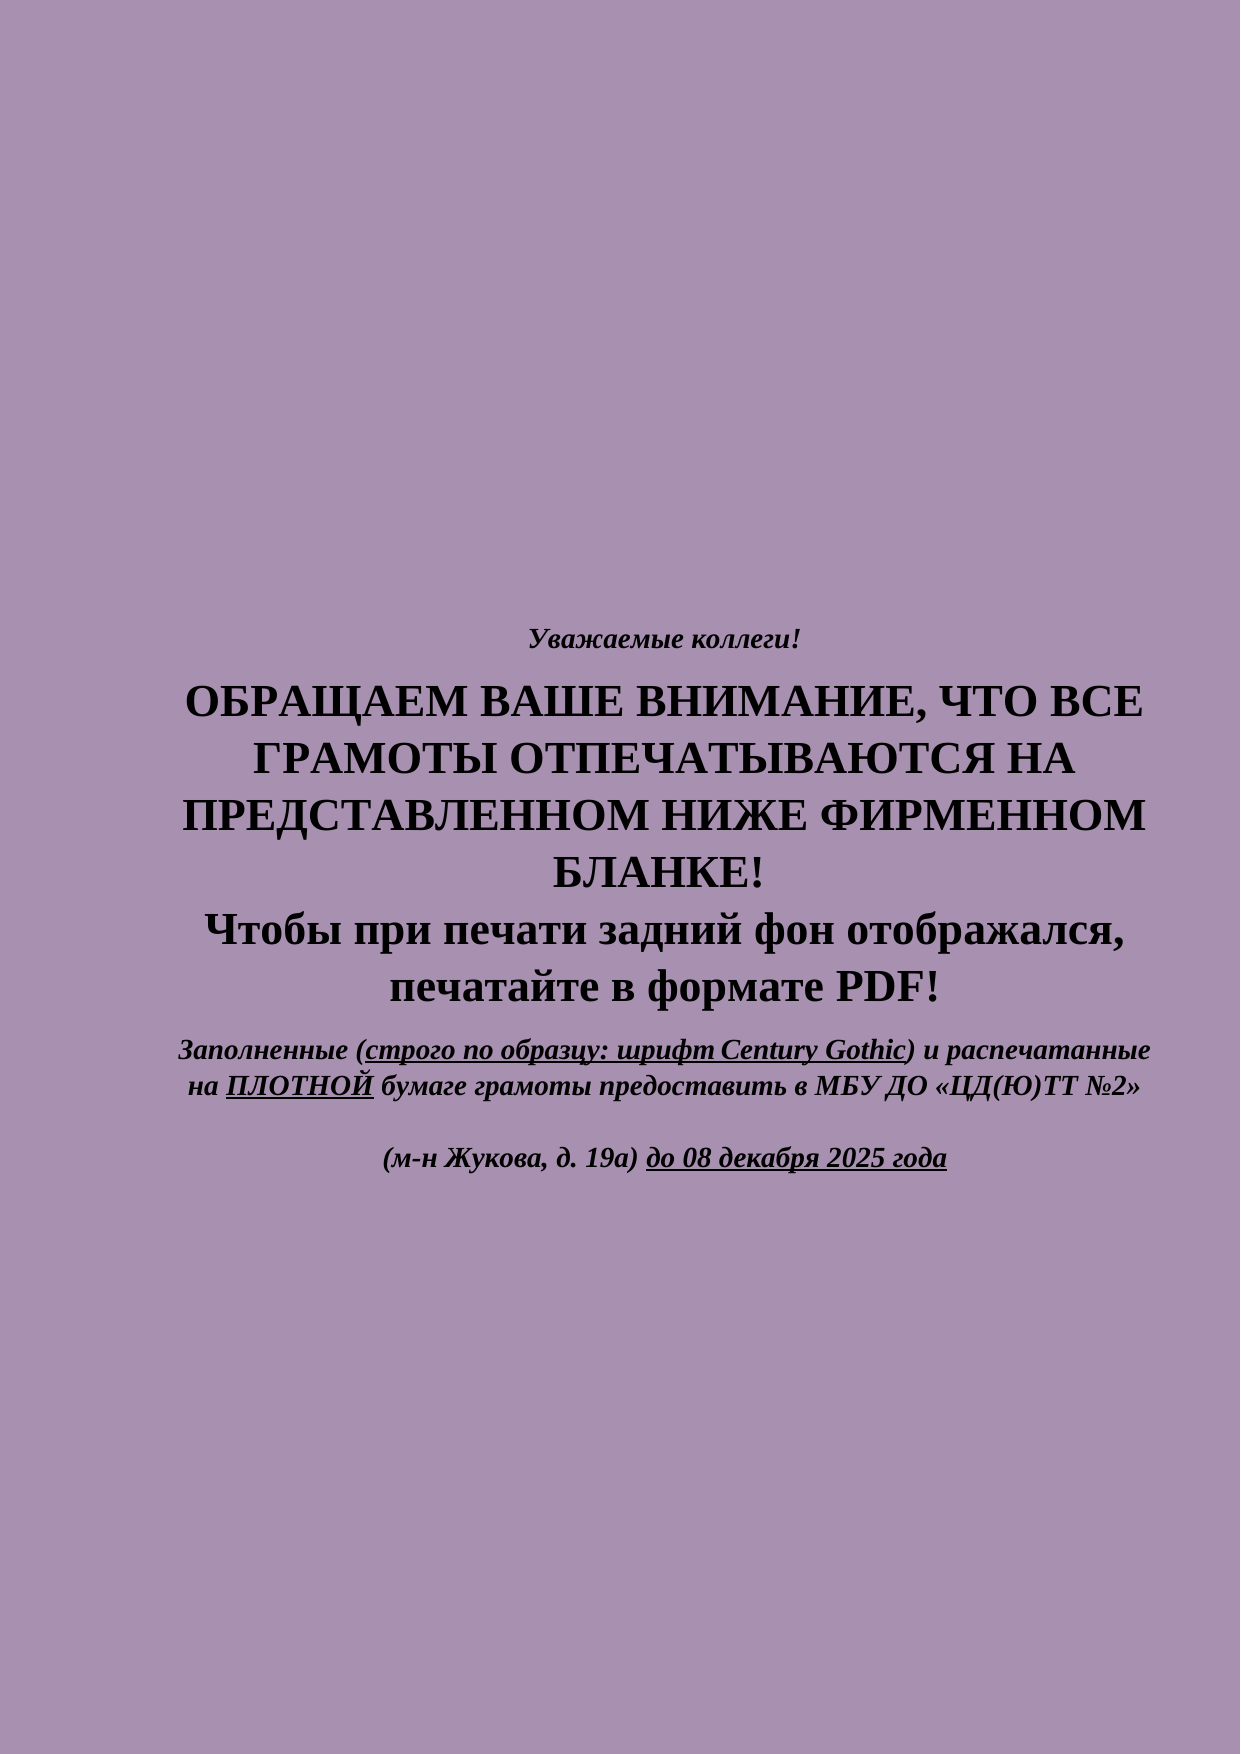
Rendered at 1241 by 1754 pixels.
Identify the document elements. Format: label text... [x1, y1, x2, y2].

text Заполненные (строго по образцу: шрифт Century Gothic) и распечатанные на ПЛОТНОЙ бумаге грамоты предоставить в МБУ ДО «ЦД(Ю)ТТ №2» (м-н Жукова, д. 19а) до 08 декабря 2025 года [177, 1032, 1152, 1174]
text Уважаемые коллеги! [177, 621, 1152, 655]
text ОБРАЩАЕМ ВАШЕ ВНИМАНИЕ, ЧТО ВСЕ ГРАМОТЫ ОТПЕЧАТЫВАЮТСЯ НА ПРЕДСТАВЛЕННОМ НИЖЕ ФИРМЕННОМ БЛАНКЕ! Чтобы при печати задний фон отображался, печатайте в формате PDF! [177, 674, 1152, 1011]
